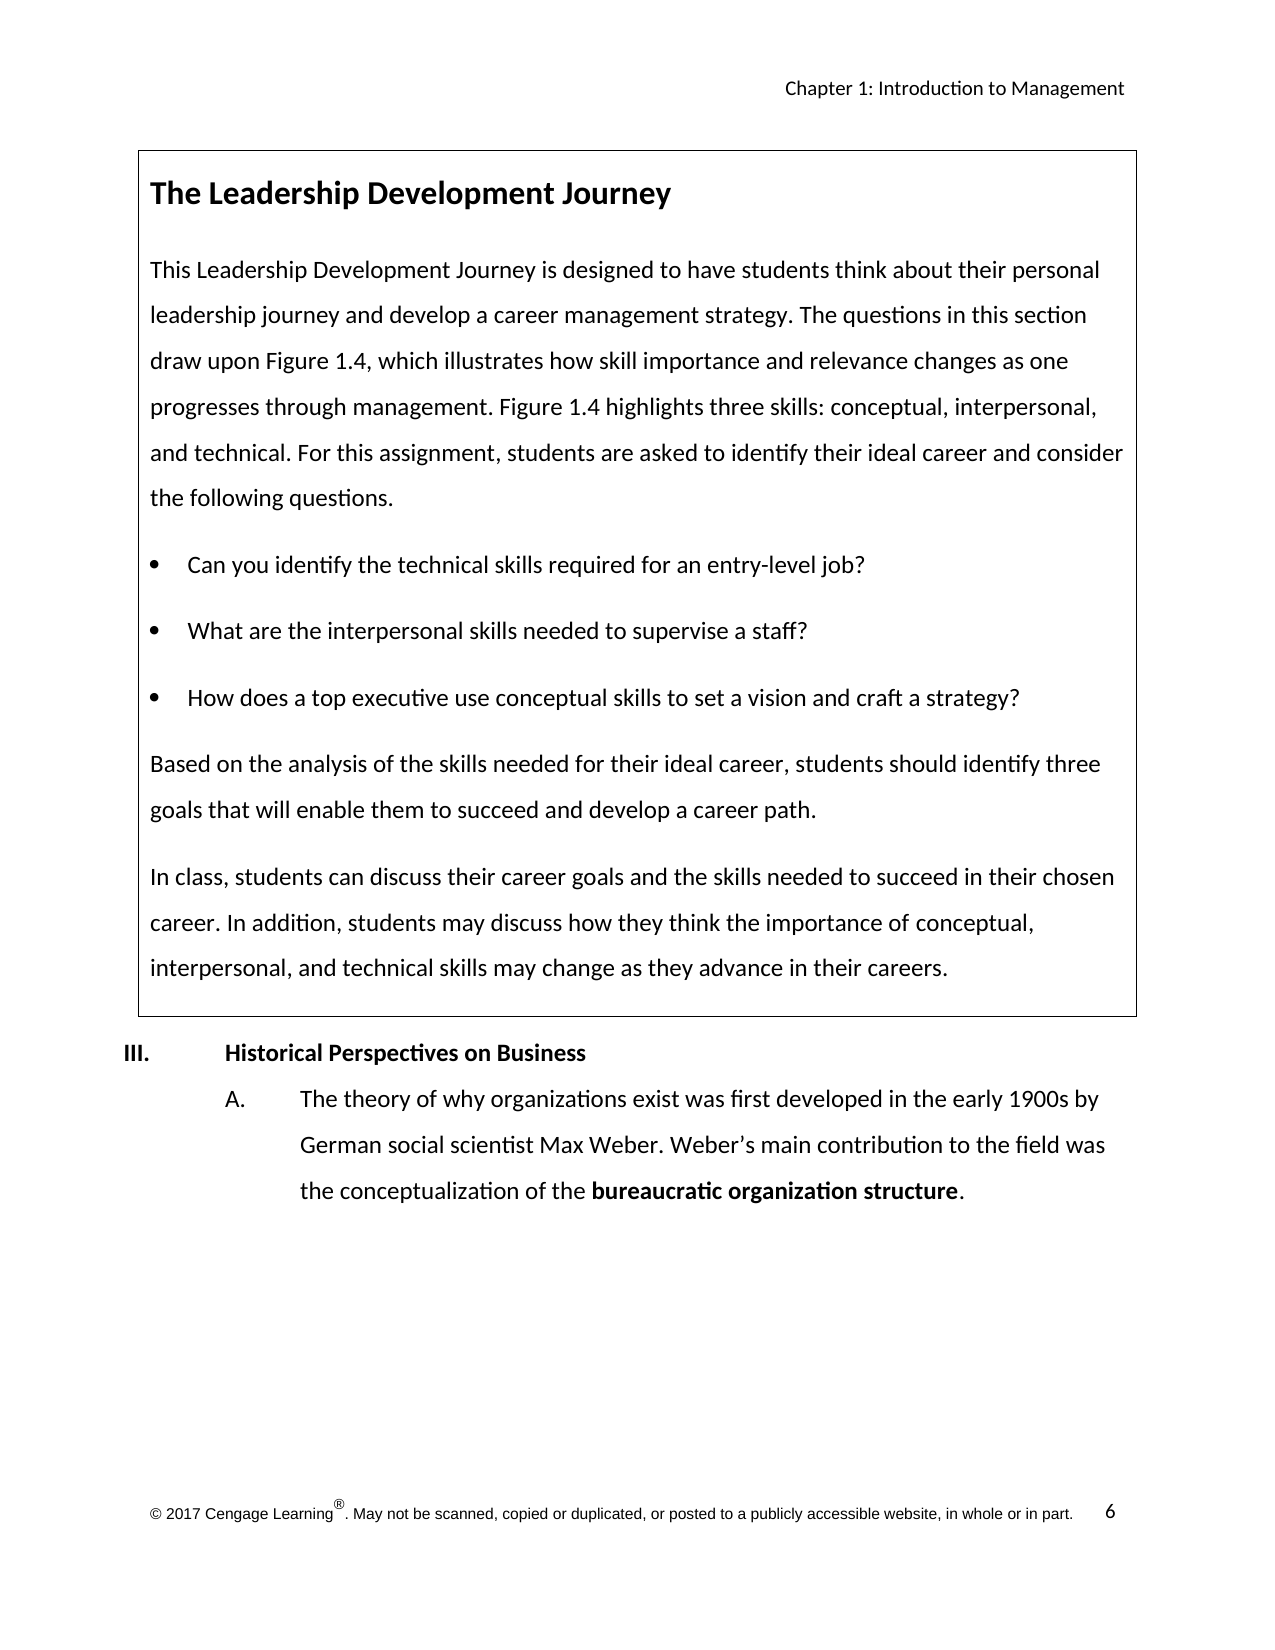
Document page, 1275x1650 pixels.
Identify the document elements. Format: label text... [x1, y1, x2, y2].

table_header The Leadership Development Journey This Leadership Development Journey is designed to have students think about their personal leadership journey and develop a career management strategy. The questions in this section draw upon Figure 1.4, which illustrates how skill importance and relevance changes as one progresses through management. Figure 1.4 highlights three skills: conceptual, interpersonal, and technical. For this assignment, students are asked to identify their ideal career and consider the following questions. Can you identify the technical skills required for an entry-level job? What are the interpersonal skills needed to supervise a staff? How does a top executive use conceptual skills to set a vision and craft a strategy? Based on the analysis of the skills needed for their ideal career, students should identify three goals that will enable them to succeed and develop a career path. In class, students can discuss their career goals and the skills needed to succeed in their chosen career. In addition, students may discuss how they think the importance of conceptual, interpersonal, and technical skills may change as they advance in their careers. [139, 151, 1136, 1016]
list The theory of why organizations exist was first developed in the early 1900s by German social scientist Max Weber. Weber’s main contribution to the field was the conceptualization of the bureaucratic organization structure. [225, 1083, 1125, 1205]
list Historical Perspectives on Business [150, 1038, 1125, 1068]
